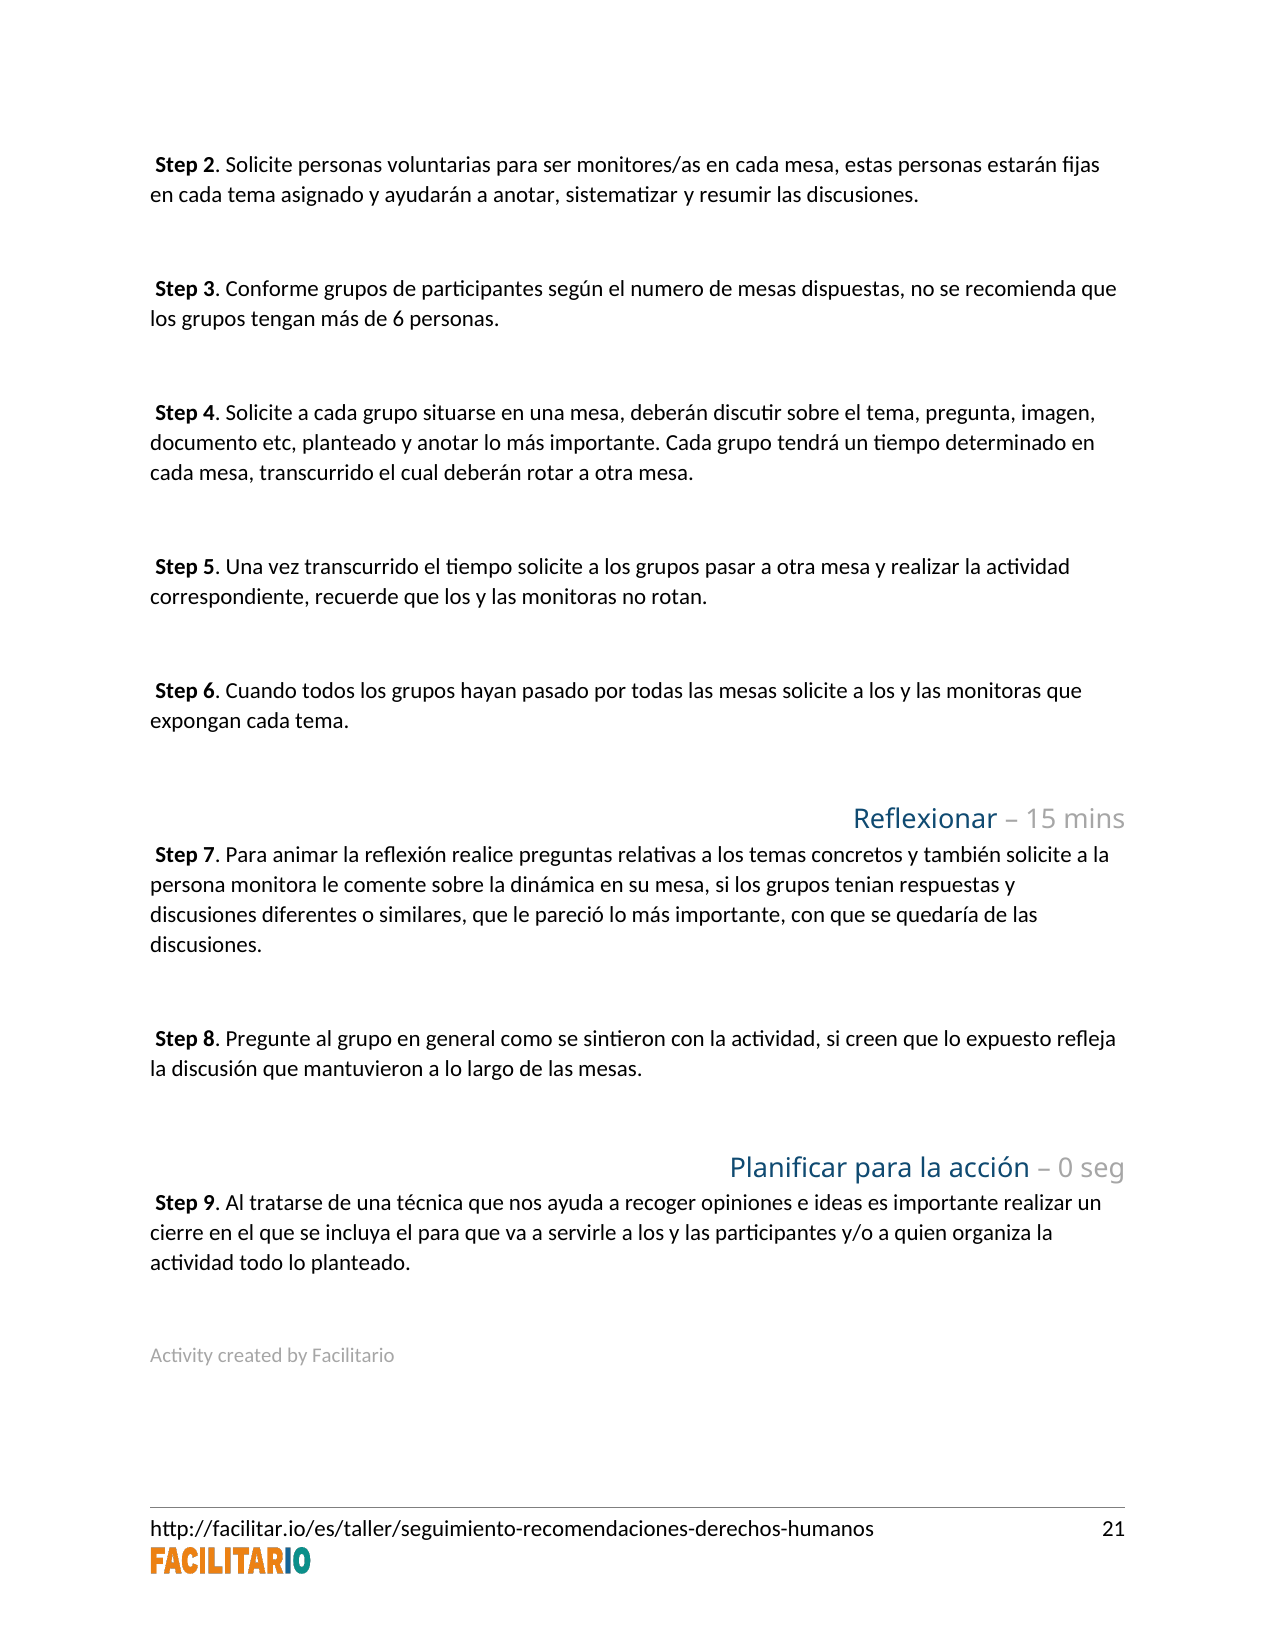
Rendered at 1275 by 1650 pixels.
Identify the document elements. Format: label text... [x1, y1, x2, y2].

text Step 2. Solicite personas voluntarias para ser monitores/as en cada mesa, estas personas estarán fijas en cada tema asignado y ayudarán a anotar, sistematizar y resumir las discusiones. [150, 150, 1125, 208]
subtitle Planificar para la acción – 0 seg [150, 1148, 1125, 1185]
picture [145, 1544, 315, 1576]
text Activity created by Facilitario [150, 1342, 1125, 1367]
text Step 3. Conforme grupos de participantes según el numero de mesas dispuestas, no se recomienda que los grupos tengan más de 6 personas. [150, 274, 1125, 332]
text Step 6. Cuando todos los grupos hayan pasado por todas las mesas solicite a los y las monitoras que expongan cada tema. [150, 676, 1125, 734]
text Step 9. Al tratarse de una técnica que nos ayuda a recoger opiniones e ideas es importante realizar un cierre en el que se incluya el para que va a servirle a los y las participantes y/o a quien organiza la actividad todo lo planteado. [150, 1188, 1125, 1276]
subtitle Reflexionar – 15 mins [150, 800, 1125, 837]
text Step 4. Solicite a cada grupo situarse en una mesa, deberán discutir sobre el tema, pregunta, imagen, documento etc, planteado y anotar lo más importante. Cada grupo tendrá un tiempo determinado en cada mesa, transcurrido el cual deberán rotar a otra mesa. [150, 398, 1125, 486]
text Step 7. Para animar la reflexión realice preguntas relativas a los temas concretos y también solicite a la persona monitora le comente sobre la dinámica en su mesa, si los grupos tenian respuestas y discusiones diferentes o similares, que le pareció lo más importante, con que se quedaría de las discusiones. [150, 840, 1125, 958]
text Step 5. Una vez transcurrido el tiempo solicite a los grupos pasar a otra mesa y realizar la actividad correspondiente, recuerde que los y las monitoras no rotan. [150, 552, 1125, 610]
text Step 8. Pregunte al grupo en general como se sintieron con la actividad, si creen que lo expuesto refleja la discusión que mantuvieron a lo largo de las mesas. [150, 1024, 1125, 1082]
